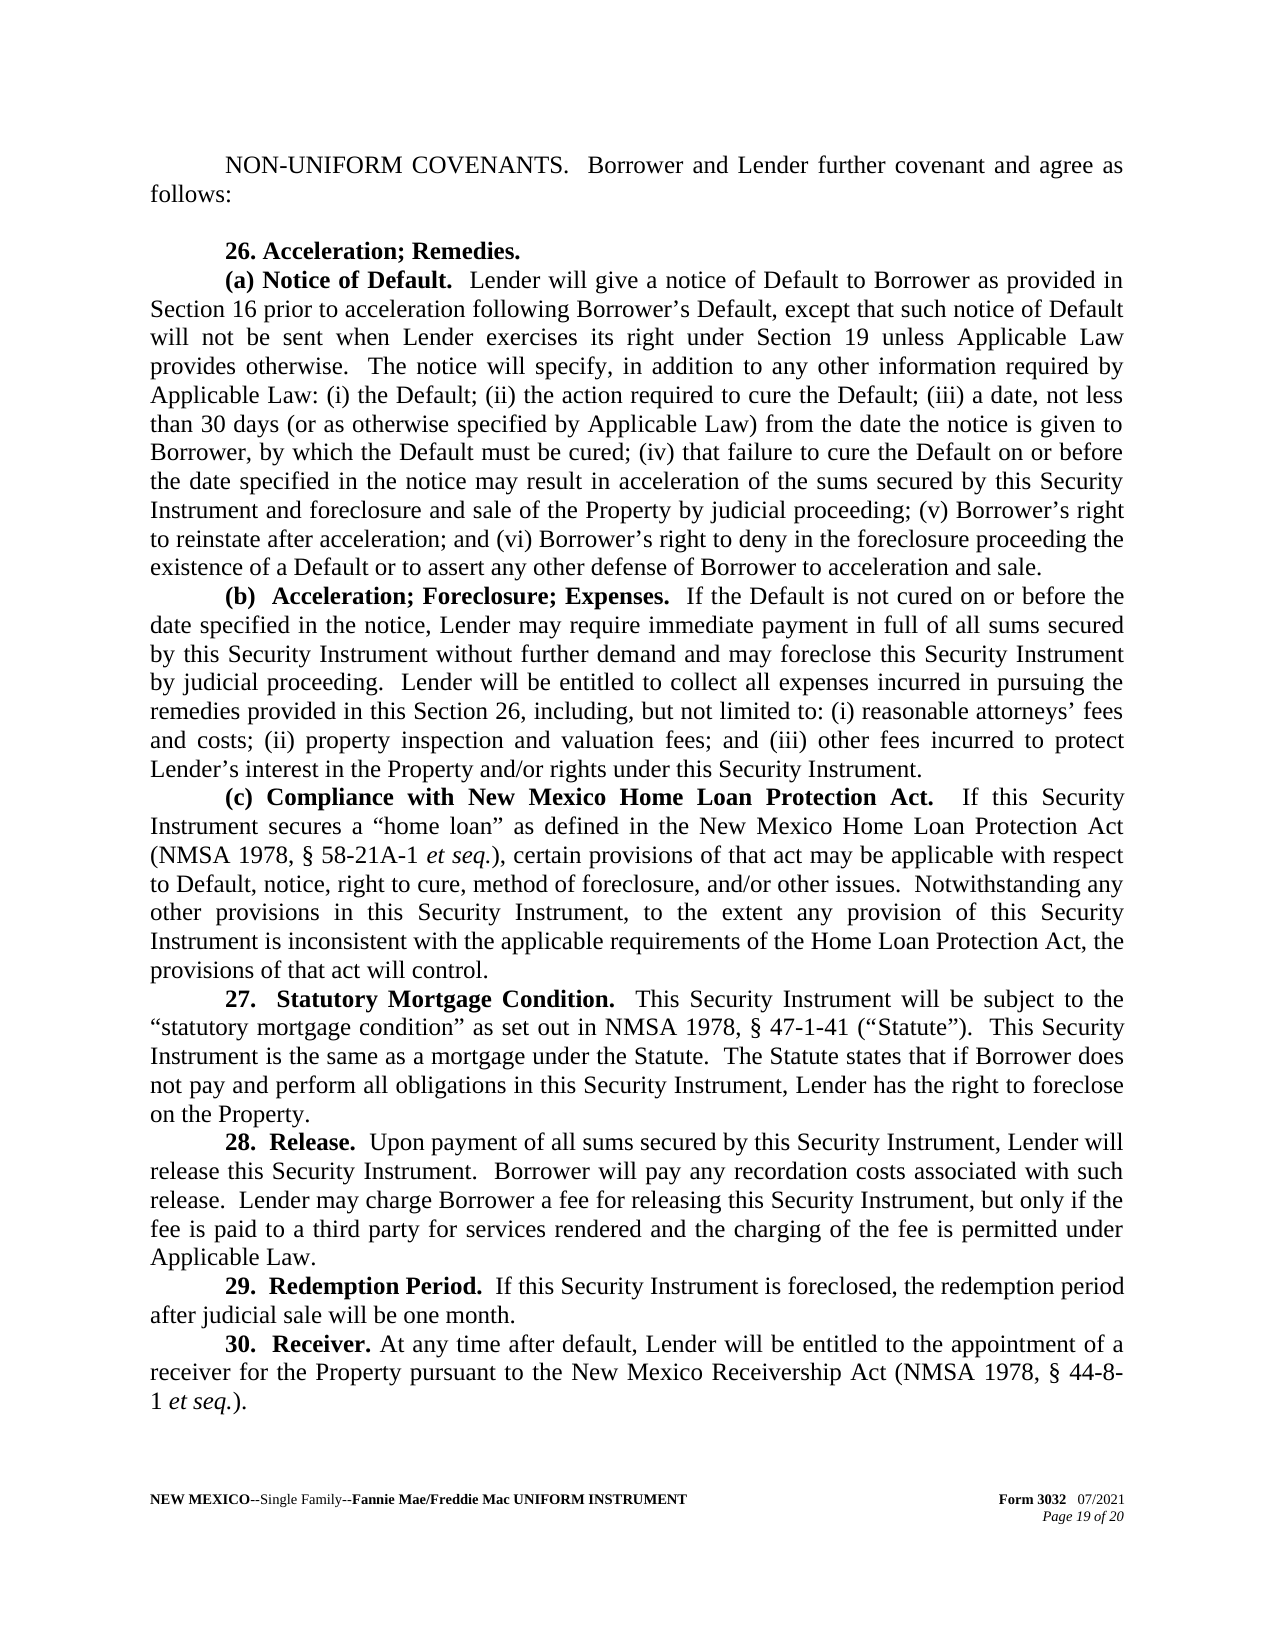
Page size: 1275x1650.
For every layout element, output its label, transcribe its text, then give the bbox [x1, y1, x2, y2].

text 27. Statutory Mortgage Condition. This Security Instrument will be subject to the “statutory mortgage condition” as set out in NMSA 1978, § 47-1-41 (“Statute”). This Security Instrument is the same as a mortgage under the Statute. The Statute states that if Borrower does not pay and perform all obligations in this Security Instrument, Lender has the right to foreclose on the Property. [150, 984, 1125, 1127]
text NON-UNIFORM COVENANTS. Borrower and Lender further covenant and agree as follows: [150, 150, 1125, 207]
text (b) Acceleration; Foreclosure; Expenses. If the Default is not cured on or before the date specified in the notice, Lender may require immediate payment in full of all sums secured by this Security Instrument without further demand and may foreclose this Security Instrument by judicial proceeding. Lender will be entitled to collect all expenses incurred in pursuing the remedies provided in this Section 26, including, but not limited to: (i) reasonable attorneys’ fees and costs; (ii) property inspection and valuation fees; and (iii) other fees incurred to protect Lender’s interest in the Property and/or rights under this Security Instrument. [150, 581, 1125, 782]
text 30. Receiver. At any time after default, Lender will be entitled to the appointment of a receiver for the Property pursuant to the New Mexico Receivership Act (NMSA 1978, § 44-8-1 et seq.). [150, 1329, 1125, 1415]
text 28. Release. Upon payment of all sums secured by this Security Instrument, Lender will release this Security Instrument. Borrower will pay any recordation costs associated with such release. Lender may charge Borrower a fee for releasing this Security Instrument, but only if the fee is paid to a third party for services rendered and the charging of the fee is permitted under Applicable Law. [150, 1127, 1125, 1271]
text (a) Notice of Default. Lender will give a notice of Default to Borrower as provided in Section 16 prior to acceleration following Borrower’s Default, except that such notice of Default will not be sent when Lender exercises its right under Section 19 unless Applicable Law provides otherwise. The notice will specify, in addition to any other information required by Applicable Law: (i) the Default; (ii) the action required to cure the Default; (iii) a date, not less than 30 days (or as otherwise specified by Applicable Law) from the date the notice is given to Borrower, by which the Default must be cured; (iv) that failure to cure the Default on or before the date specified in the notice may result in acceleration of the sums secured by this Security Instrument and foreclosure and sale of the Property by judicial proceeding; (v) Borrower’s right to reinstate after acceleration; and (vi) Borrower’s right to deny in the foreclosure proceeding the existence of a Default or to assert any other defense of Borrower to acceleration and sale. [150, 265, 1125, 581]
text 26. Acceleration; Remedies. [150, 236, 1125, 265]
text 29. Redemption Period. If this Security Instrument is foreclosed, the redemption period after judicial sale will be one month. [150, 1271, 1125, 1329]
text (c) Compliance with New Mexico Home Loan Protection Act. If this Security Instrument secures a “home loan” as defined in the New Mexico Home Loan Protection Act (NMSA 1978, § 58-21A-1 et seq.), certain provisions of that act may be applicable with respect to Default, notice, right to cure, method of foreclosure, and/or other issues. Notwithstanding any other provisions in this Security Instrument, to the extent any provision of this Security Instrument is inconsistent with the applicable requirements of the Home Loan Protection Act, the provisions of that act will control. [150, 782, 1125, 984]
